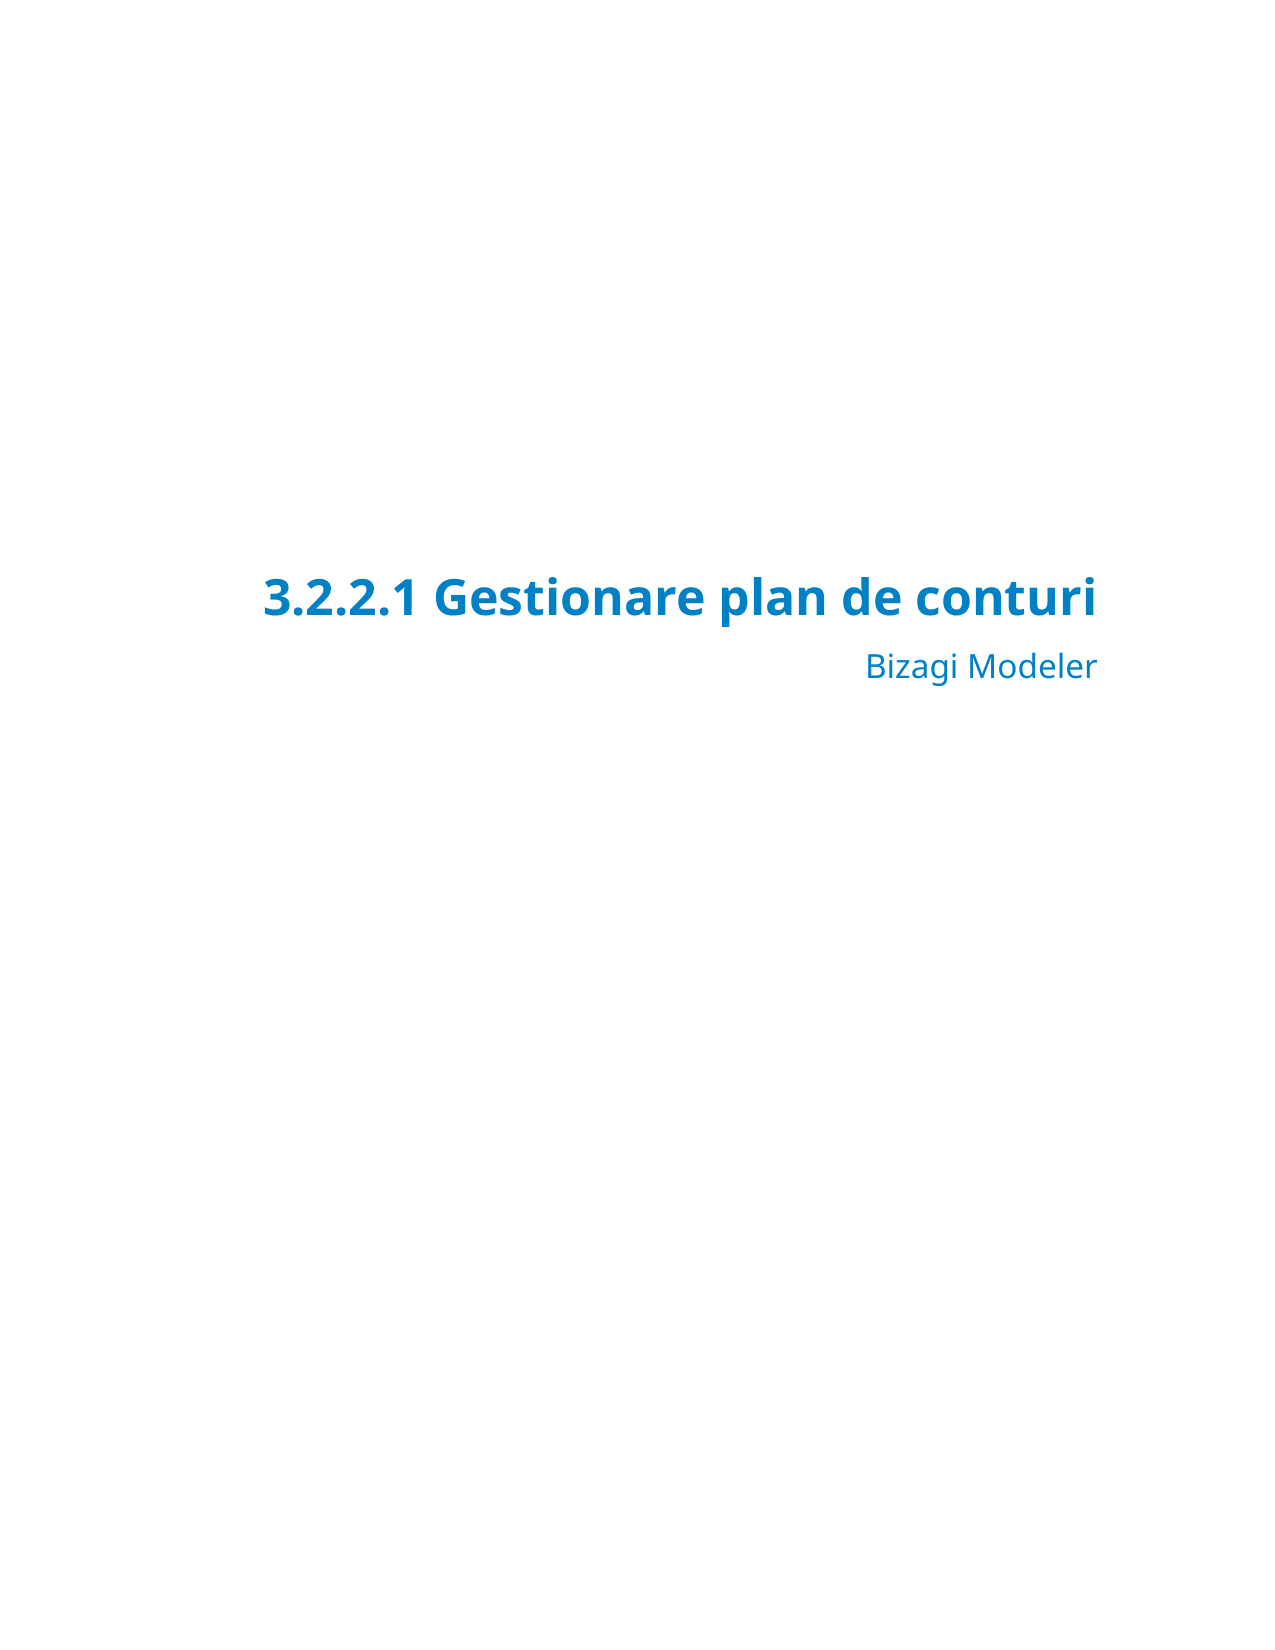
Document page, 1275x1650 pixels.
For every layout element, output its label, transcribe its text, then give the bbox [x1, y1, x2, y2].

subtitle Bizagi Modeler [177, 642, 1098, 688]
title 3.2.2.1 Gestionare plan de conturi [177, 562, 1098, 630]
